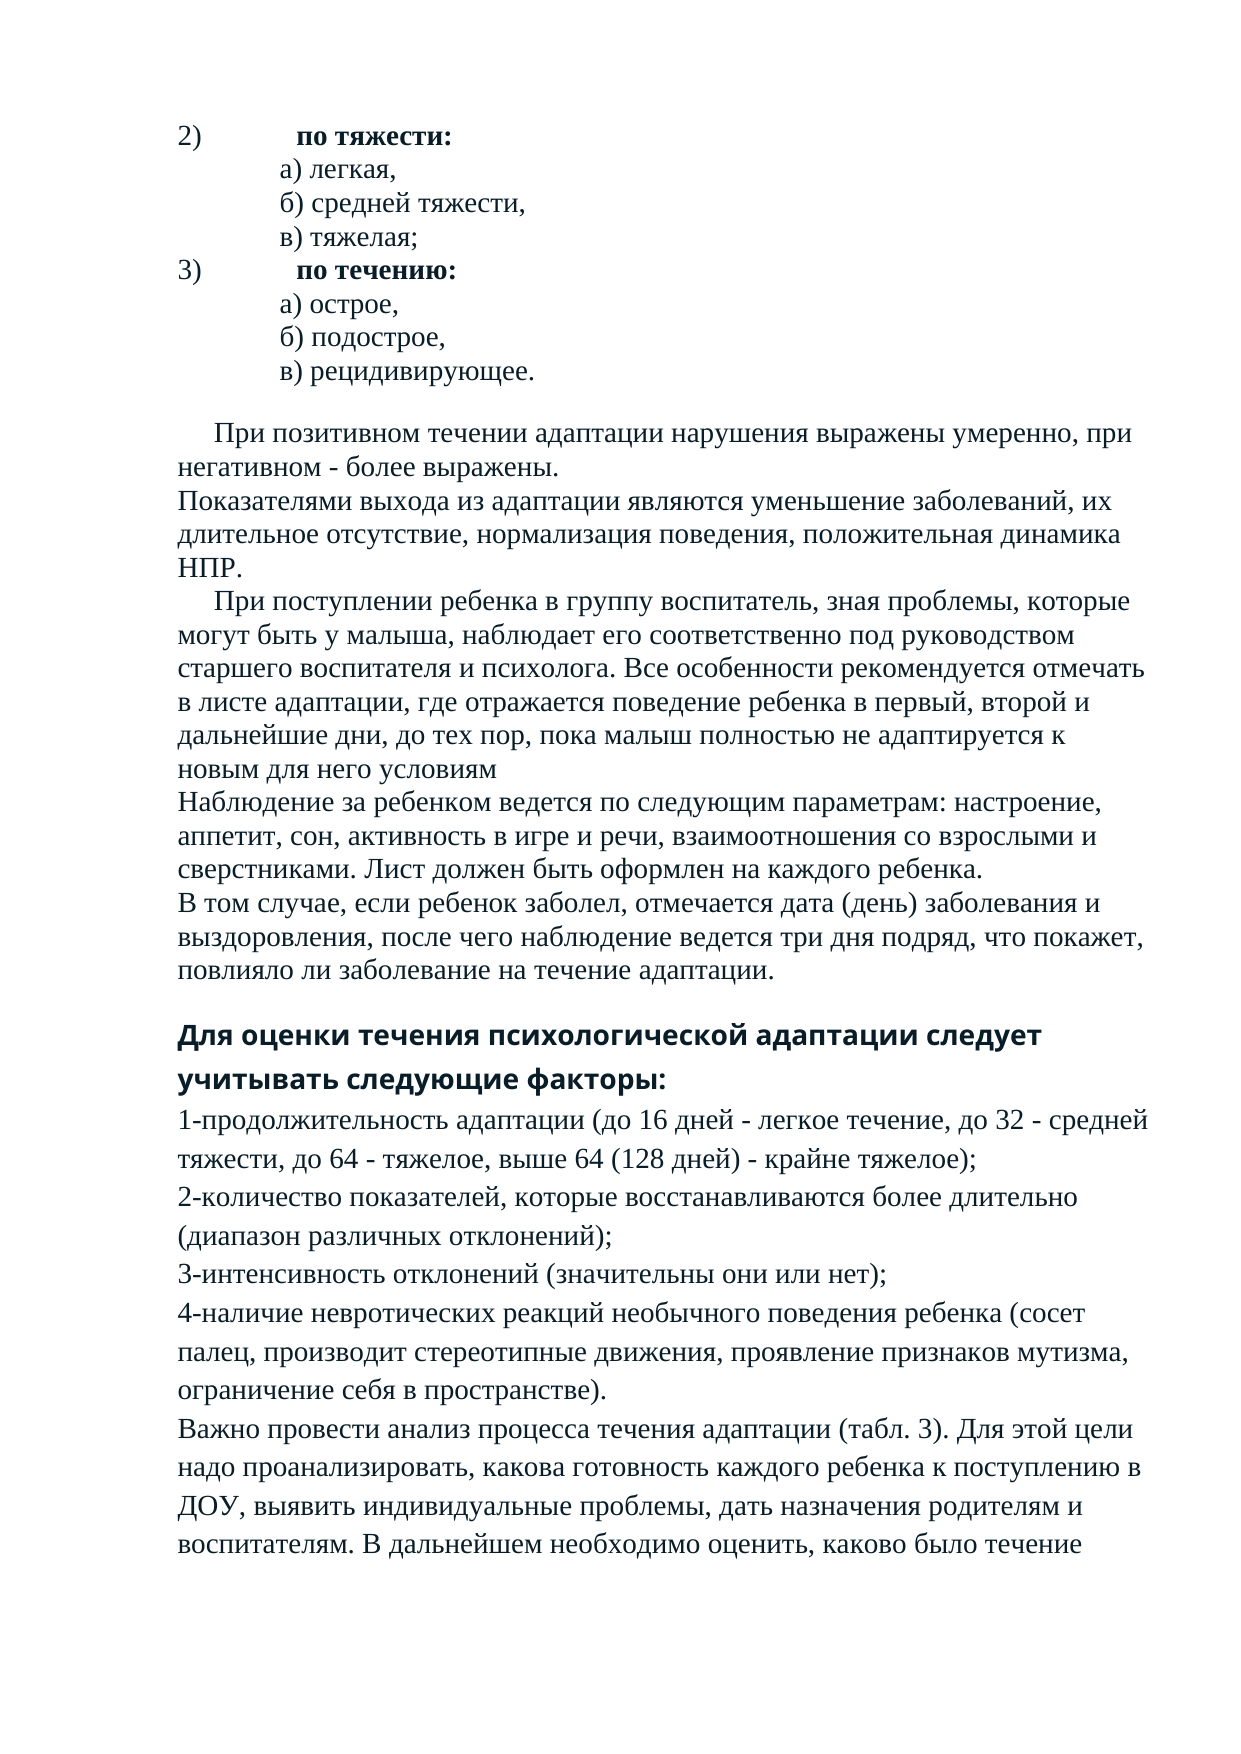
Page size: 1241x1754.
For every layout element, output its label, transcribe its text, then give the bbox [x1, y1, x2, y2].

text При позитивном течении адаптации нарушения выражены умеренно, при негативном - более выражены. Показателями выхода из адаптации являются уменьшение заболеваний, их длительное отсутствие, нормализация поведения, положительная динамика НПР. При поступлении ребенка в группу воспитатель, зная проблемы, которые могут быть у малыша, наблюдает его соответственно под руководством старшего воспитателя и психолога. Все особенности рекомендуется отмечать в листе адаптации, где отражается поведение ребенка в первый, второй и дальнейшие дни, до тех пор, пока малыш полностью не адаптируется к новым для него условиям Наблюдение за ребенком ведется по следующим параметрам: настроение, аппетит, сон, активность в игре и речи, взаимоотношения со взрослыми и сверстниками. Лист должен быть оформлен на каждого ребенка. В том случае, если ребенок заболел, отмечается дата (день) заболевания и выздоровления, после чего наблюдение ведется три дня подряд, что покажет, повлияло ли заболевание на течение адаптации. [177, 416, 1152, 986]
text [177, 118, 1152, 386]
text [177, 1015, 1152, 1560]
